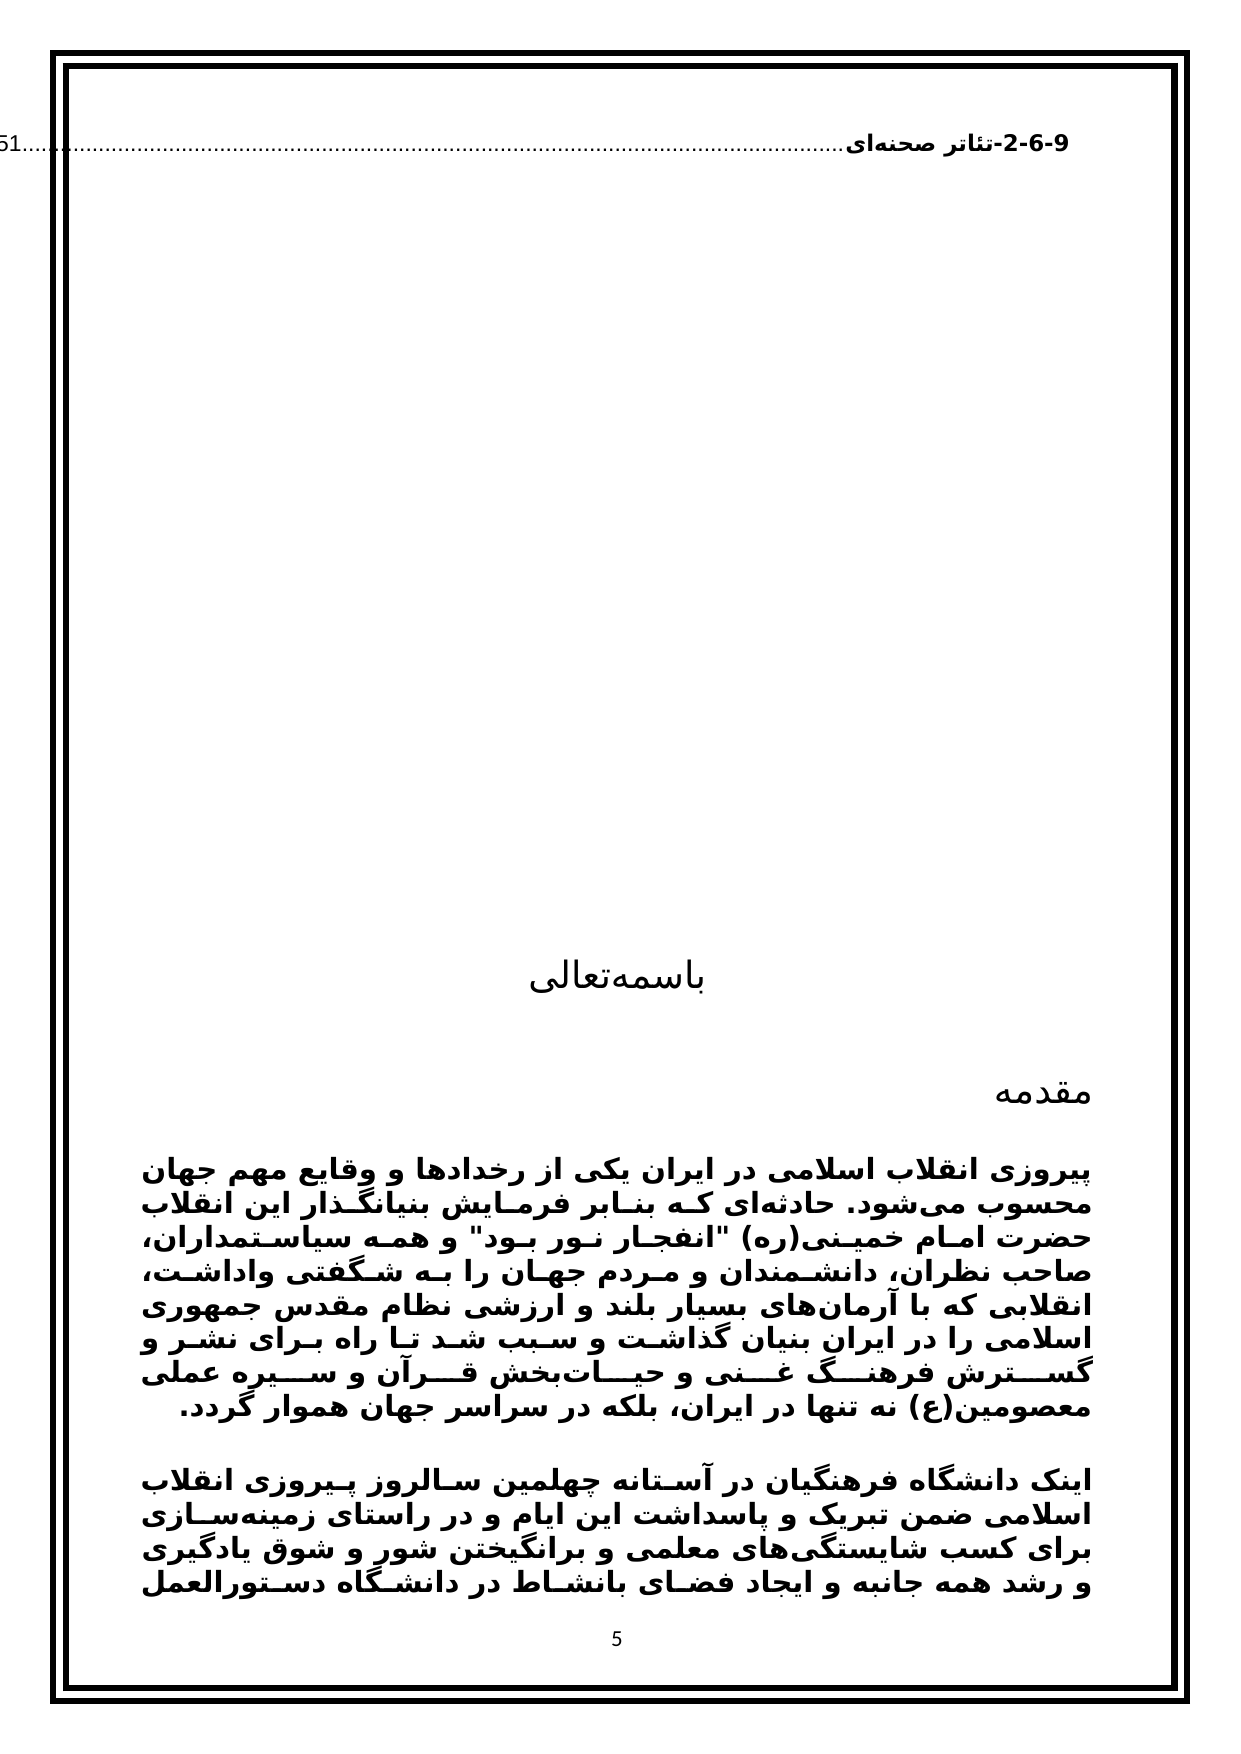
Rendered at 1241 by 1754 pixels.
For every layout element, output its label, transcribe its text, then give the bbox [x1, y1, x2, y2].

text پیروزی انقلاب اسلامی در ایران یکی از رخدادها و وقایع مهم جهان محسوب می‌شود. حادثه‌ای که بنابر فرمایش بنیانگذار این انقلاب حضرت امام خمینی(ره) "انفجار نور بود" و همه سیاستمداران، صاحب نظران، دانشمندان و مردم جهان را به شگفتی واداشت، انقلابی که با آرمان‌های بسیار بلند و ارزشی نظام مقدس جمهوری اسلامی را در ایران بنیان گذاشت و سبب شد تا راه برای نشر و گسترش فرهنگ غنی و حیات‌بخش قرآن و سیره عملی معصومین(ع) نه تنها در ایران، بلکه در سراسر جهان هموار گردد. [141, 1152, 1093, 1424]
text مقدمه [141, 1069, 1093, 1112]
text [141, 1463, 1093, 1599]
text باسمه‌تعالی [141, 954, 1093, 997]
